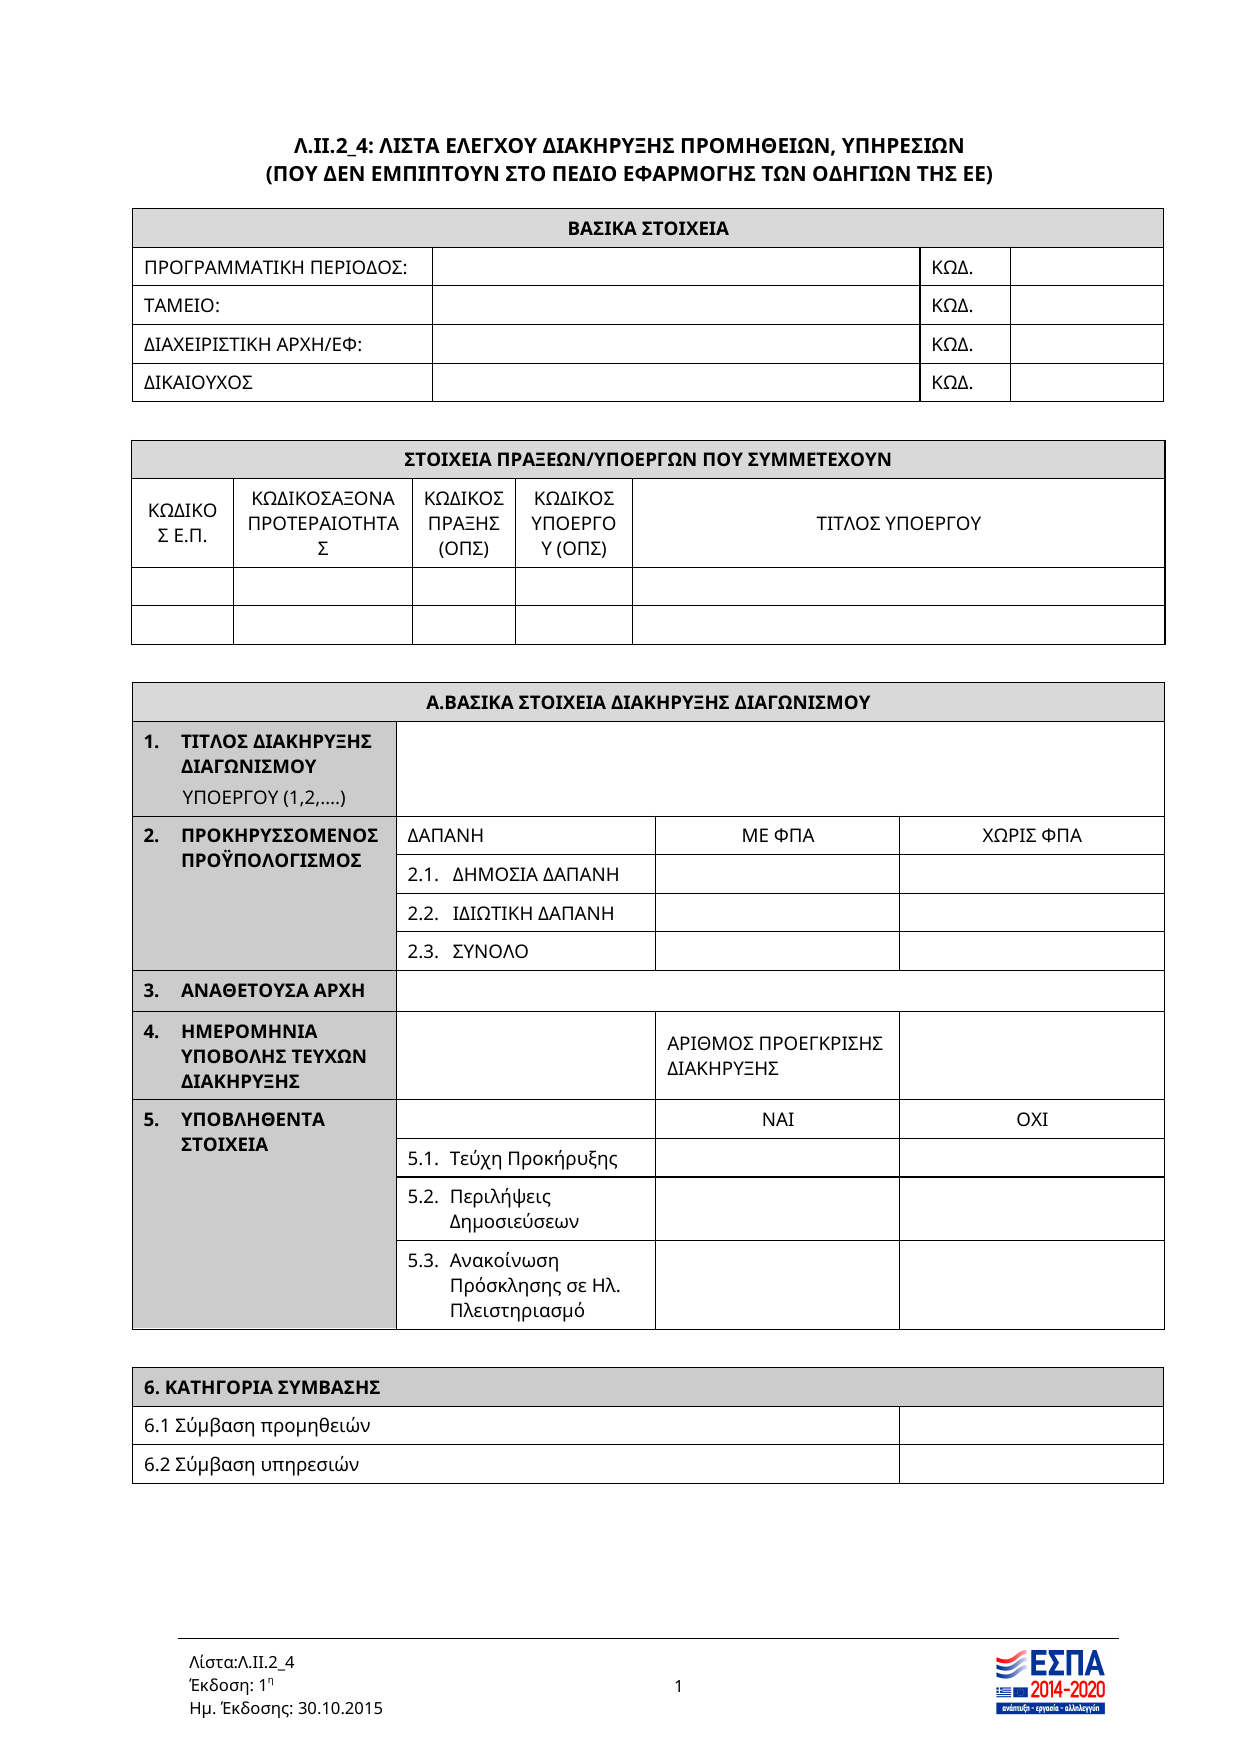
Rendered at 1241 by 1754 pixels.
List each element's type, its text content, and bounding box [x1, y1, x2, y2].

table_cell [656, 855, 899, 893]
table_cell 6.1 Σύμβαση προμηθειών [133, 1407, 899, 1444]
table_cell ΔΑΠΑΝΗ [397, 817, 655, 854]
table_cell [1011, 248, 1163, 285]
table_cell [1011, 364, 1163, 401]
table_cell [900, 1241, 1164, 1328]
table_cell 5.1. Τεύχη Προκήρυξης [397, 1139, 655, 1176]
table_cell ΠΡΟΚΗΡΥΣΣΟΜΕΝΟΣ ΠΡΟΫΠΟΛΟΓΙΣΜΟΣ [133, 817, 396, 970]
table_cell ΤΙΤΛΟΣ ΥΠΟΕΡΓΟΥ [633, 479, 1164, 567]
table_cell [1011, 325, 1163, 362]
table_cell [656, 1139, 899, 1176]
table_cell [234, 606, 412, 644]
table_header ΒΑΣΙΚΑ ΣΤΟΙΧΕΙΑ [133, 209, 1163, 247]
table_header 6. ΚΑΤΗΓΟΡΙΑ ΣΥΜΒΑΣΗΣ [133, 1368, 1163, 1406]
table_cell [633, 606, 1164, 644]
table_cell [656, 1178, 899, 1240]
table_cell [900, 932, 1164, 970]
table_cell ΚΩΔ. [921, 364, 1010, 401]
table_cell ΤΙΤΛΟΣ ΔΙΑΚΗΡΥΞΗΣ ΔΙΑΓΩΝΙΣΜΟΥ ΥΠΟΕΡΓΟΥ (1,2,….) [133, 722, 396, 816]
table_cell ΥΠΟΒΛΗΘΕΝΤΑ ΣΤΟΙΧΕΙΑ [133, 1100, 396, 1328]
table_cell [900, 1139, 1164, 1176]
table_cell [900, 1445, 1163, 1483]
table_cell ΗΜΕΡΟΜΗΝΙΑ ΥΠΟΒΟΛΗΣ ΤΕΥΧΩΝ ΔΙΑΚΗΡΥΞΗΣ [133, 1012, 396, 1099]
picture [993, 1648, 1108, 1716]
table_cell [234, 568, 412, 605]
table_cell [900, 1407, 1163, 1444]
table_cell ΧΩΡΙΣ ΦΠΑ [900, 817, 1164, 854]
table_cell ΚΩΔΙΚΟΣ ΥΠΟΕΡΓΟΥ (ΟΠΣ) [516, 479, 632, 567]
table_cell [397, 971, 1164, 1011]
table_cell [900, 1178, 1164, 1240]
table_cell [397, 1012, 655, 1099]
table_cell [633, 568, 1164, 605]
text Λ.ΙΙ.2_4: ΛΙΣΤΑ ΕΛΕΓΧΟΥ ΔΙΑΚΗΡΥΞΗΣ ΠΡΟΜΗΘΕΙΩΝ, ΥΠΗΡΕΣΙΩΝ [131, 131, 1128, 159]
table_cell 6.2 Σύμβαση υπηρεσιών [133, 1445, 899, 1483]
table_cell [433, 364, 919, 401]
table_cell 2.2. ΙΔΙΩΤΙΚΗ ΔΑΠΑΝΗ [397, 894, 655, 931]
table_cell ΚΩΔ. [921, 325, 1010, 362]
table_cell 2.3. ΣΥΝΟΛΟ [397, 932, 655, 970]
table_cell ΚΩΔΙΚΟΣ ΠΡΑΞΗΣ (ΟΠΣ) [413, 479, 515, 567]
table_cell [132, 606, 233, 644]
table_cell ΚΩΔ. [921, 248, 1010, 285]
table_cell ΚΩΔΙΚΟΣ Ε.Π. [132, 479, 233, 567]
table_cell ΑΝΑΘΕΤΟΥΣΑ ΑΡΧΗ [133, 971, 396, 1011]
table_cell ΔΙΑΧΕΙΡΙΣΤΙΚΗ ΑΡΧΗ/ΕΦ: [133, 325, 432, 362]
table_cell [656, 932, 899, 970]
table_cell [433, 325, 919, 362]
table_cell [397, 1100, 655, 1138]
table_cell ΟΧΙ [900, 1100, 1164, 1138]
table_cell ΝΑΙ [656, 1100, 899, 1138]
table_cell [413, 568, 515, 605]
table_cell [433, 286, 919, 324]
table_cell [433, 248, 919, 285]
table_cell [900, 855, 1164, 893]
table_cell [900, 1012, 1164, 1099]
table_cell 5.2. Περιλήψεις Δημοσιεύσεων [397, 1178, 655, 1240]
table_cell [656, 894, 899, 931]
table_cell [516, 606, 632, 644]
table_header ΣΤΟΙΧΕΙΑ ΠΡΑΞΕΩΝ/ΥΠΟΕΡΓΩΝ ΠΟΥ ΣΥΜΜΕΤΕΧΟΥΝ [132, 441, 1164, 478]
table_cell ΜΕ ΦΠΑ [656, 817, 899, 854]
table_cell [132, 568, 233, 605]
table_cell ΤΑΜΕΙΟ: [133, 286, 432, 324]
table_header A.ΒΑΣΙΚΑ ΣΤΟΙΧΕΙΑ ΔΙΑΚΗΡΥΞΗΣ ΔΙΑΓΩΝΙΣΜΟΥ [133, 683, 1164, 721]
table_cell [656, 1241, 899, 1328]
table_cell [1011, 286, 1163, 324]
table_cell ΠΡΟΓΡΑΜΜΑΤΙΚΗ ΠΕΡΙΟΔΟΣ: [133, 248, 432, 285]
table_cell 5.3. Ανακοίνωση Πρόσκλησης σε Ηλ. Πλειστηριασμό [397, 1241, 655, 1328]
table_cell ΔΙΚΑΙΟΥΧΟΣ [133, 364, 432, 401]
table_cell [397, 722, 1164, 816]
table_cell [516, 568, 632, 605]
table_cell ΚΩΔΙΚΟΣΑΞΟΝΑ ΠΡΟΤΕΡΑΙΟΤΗΤΑΣ [234, 479, 412, 567]
text (ΠΟΥ ΔΕΝ ΕΜΠΙΠΤΟΥΝ ΣΤΟ ΠΕΔΙΟ ΕΦΑΡΜΟΓΗΣ ΤΩΝ ΟΔΗΓΙΩΝ ΤΗΣ ΕΕ) [131, 159, 1128, 188]
table_cell [900, 894, 1164, 931]
table_cell ΑΡΙΘΜΟΣ ΠΡΟΕΓΚΡΙΣΗΣ ΔΙΑΚΗΡΥΞΗΣ [656, 1012, 899, 1099]
table_cell ΚΩΔ. [921, 286, 1010, 324]
table_cell [413, 606, 515, 644]
table_cell 2.1. ΔΗΜΟΣΙΑ ΔΑΠΑΝΗ [397, 855, 655, 893]
